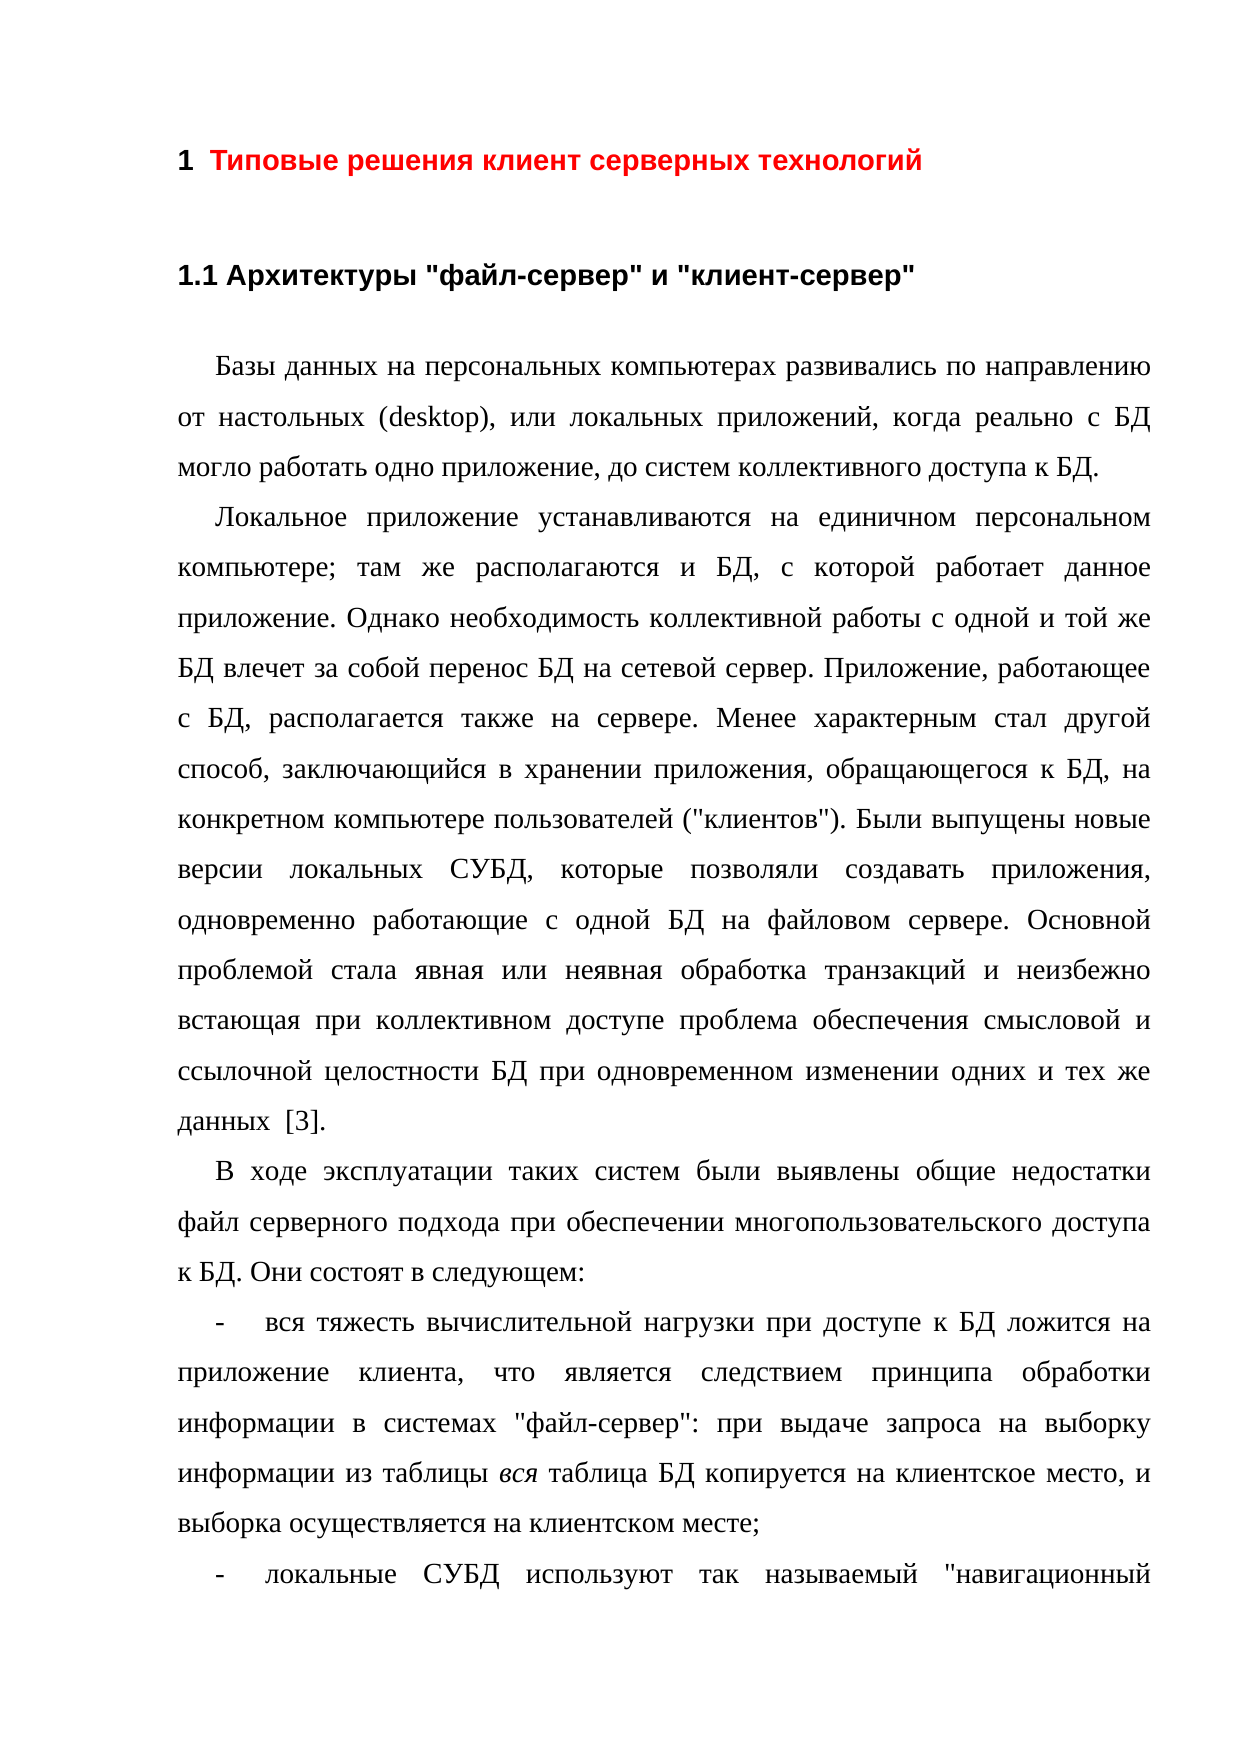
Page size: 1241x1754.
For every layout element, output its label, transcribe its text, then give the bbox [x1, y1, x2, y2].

subtitle 1.1 Архитектуры "файл-сервер" и "клиент-сервер" [177, 258, 1152, 292]
text Локальное приложение устанавливаются на единичном персональном компьютере; там же располагаются и БД, с которой работает данное приложение. Однако необходимость коллективной работы с одной и той же БД влечет за собой перенос БД на сетевой сервер. Приложение, работающее с БД, располагается также на сервере. Менее характерным стал другой способ, заключающийся в хранении приложения, обращающегося к БД, на конкретном компьютере пользователей ("клиентов"). Были выпущены новые версии локальных СУБД, которые позволяли создавать приложения, одновременно работающие с одной БД на файловом сервере. Основной проблемой стала явная или неявная обработка транзакций и неизбежно встающая при коллективном доступе проблема обеспечения смысловой и ссылочной целостности БД при одновременном изменении одних и тех же данных [3]. [177, 499, 1152, 1137]
text Базы данных на персональных компьютерах развивались по направлению от настольных (desktop), или локальных приложений, когда реально с БД могло работать одно приложение, до систем коллективного доступа к БД. [177, 348, 1152, 482]
text В ходе эксплуатации таких систем были выявлены общие недостатки файл серверного подхода при обеспечении многопользовательского доступа к БД. Они состоят в следующем: [177, 1153, 1152, 1287]
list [177, 1556, 1152, 1589]
list вся тяжесть вычислительной нагрузки при доступе к БД ложится на приложение клиента, что является следствием принципа обработки информации в системах "файл-сервер": при выдаче запроса на выборку информации из таблицы вся таблица БД копируется на клиентское место, и выборка осуществляется на клиентском месте; [177, 1304, 1152, 1539]
subtitle 1 Типовые решения клиент серверных технологий [177, 143, 1152, 177]
